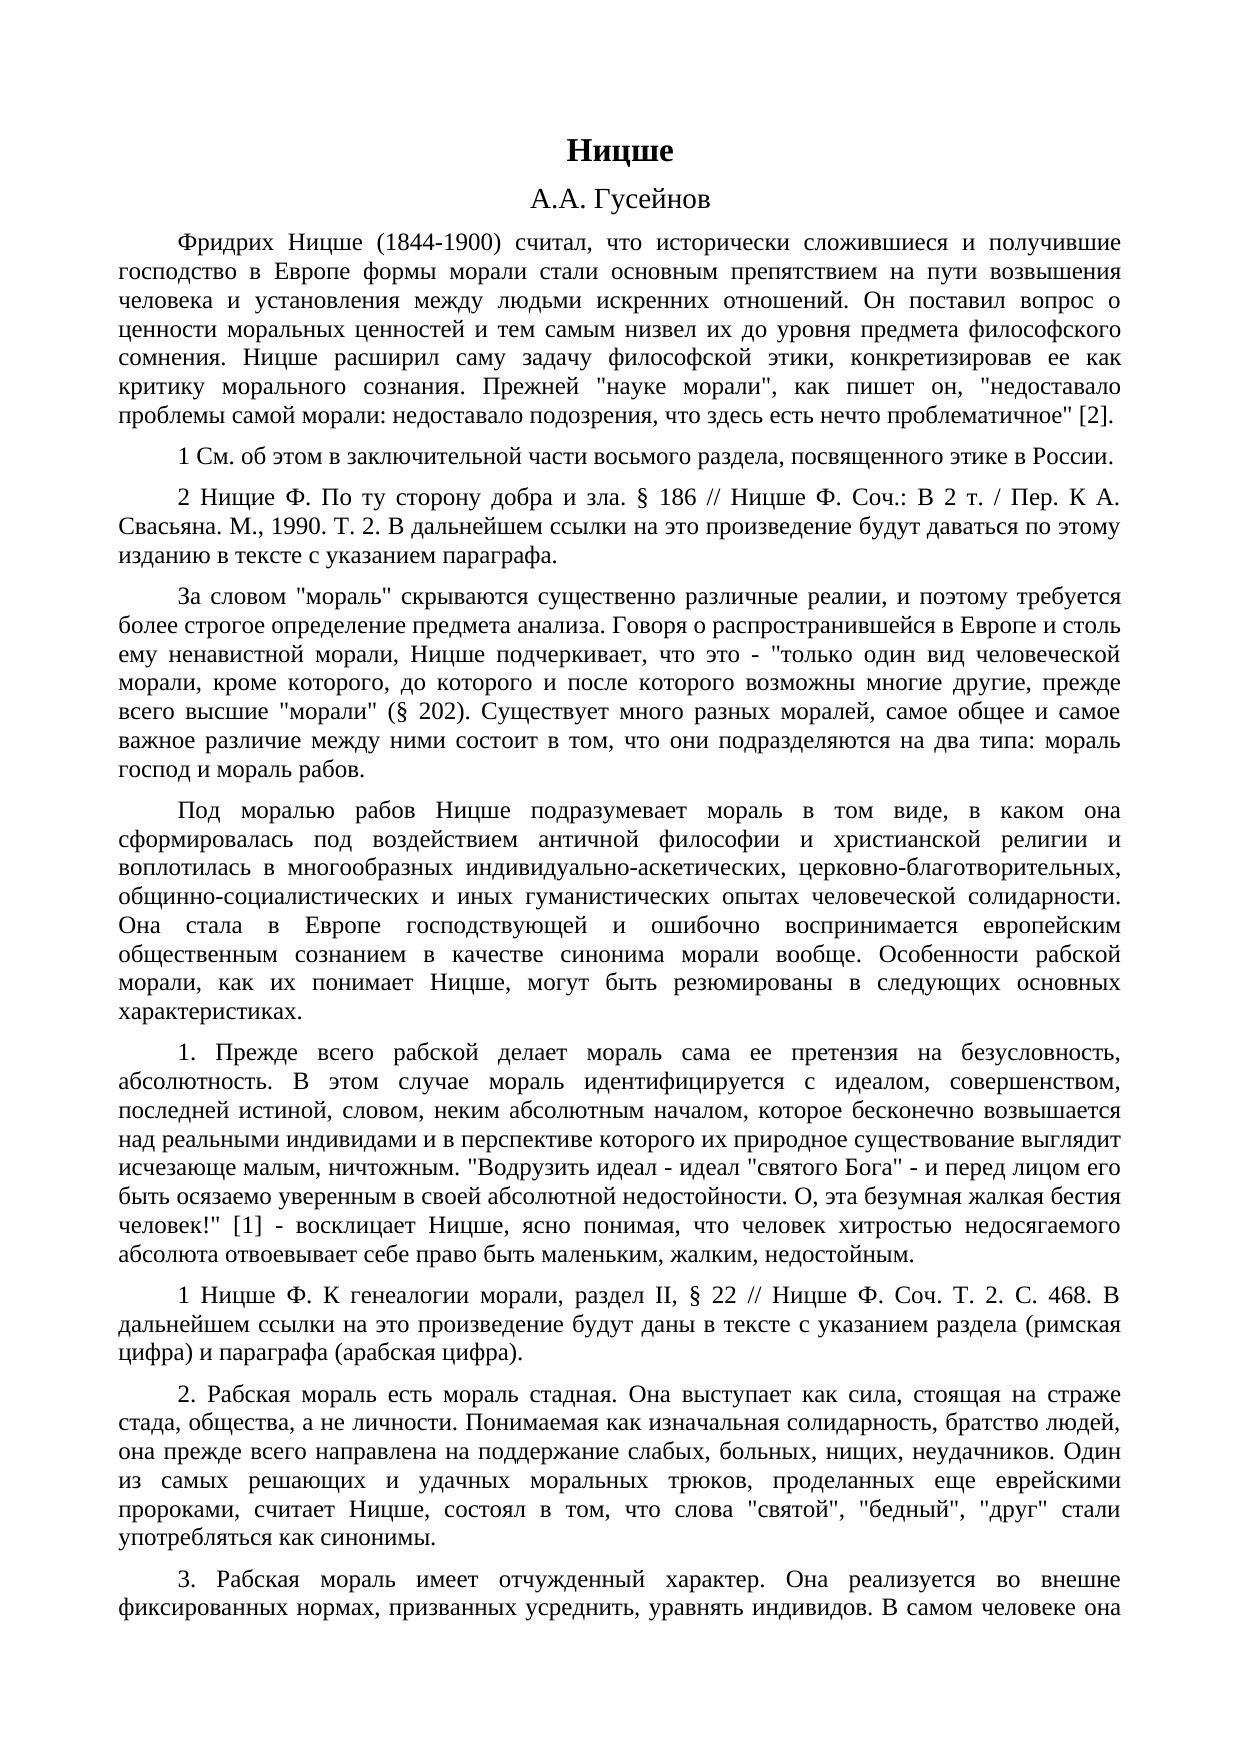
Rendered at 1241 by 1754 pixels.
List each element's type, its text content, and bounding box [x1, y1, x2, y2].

text А.А. Гусейнов [118, 181, 1122, 215]
text 1. Прежде всего рабской делает мораль сама ее претензия на безусловность, абсолютность. В этом случае мораль идентифицируется с идеалом, совершенством, последней истиной, словом, неким абсолютным началом, которое бесконечно возвышается над реальными индивидами и в перспективе которого их природное существование выглядит исчезающе малым, ничтожным. "Водрузить идеал - идеал "святого Бога" - и перед лицом его быть осязаемо уверенным в своей абсолютной недостойности. О, эта безумная жалкая бестия человек!" [1] - восклицает Ницше, ясно понимая, что человек хитростью недосягаемого абсолюта отвоевывает себе право быть маленьким, жалким, недостойным. [118, 1037, 1122, 1267]
text Фридрих Ницше (1844-1900) считал, что исторически сложившиеся и получившие господство в Европе формы морали стали основным препятствием на пути возвышения человека и установления между людьми искренних отношений. Он поставил вопрос о ценности моральных ценностей и тем самым низвел их до уровня предмета философского сомнения. Ницше расширил саму задачу философской этики, конкретизировав ее как критику морального сознания. Прежней "науке морали", как пишет он, "недоставало проблемы самой морали: недоставало подозрения, что здесь есть нечто проблематичное" [2]. [118, 227, 1122, 429]
text 2. Рабская мораль есть мораль стадная. Она выступает как сила, стоящая на страже стада, общества, а не личности. Понимаемая как изначальная солидарность, братство людей, она прежде всего направлена на поддержание слабых, больных, нищих, неудачников. Один из самых решающих и удачных моральных трюков, проделанных еще еврейскими пророками, считает Ницше, состоял в том, что слова "святой", "бедный", "друг" стали употребляться как синонимы. [118, 1379, 1122, 1551]
text Ницше [118, 131, 1122, 169]
text За словом "мораль" скрываются существенно различные реалии, и поэтому требуется более строгое определение предмета анализа. Говоря о распространившейся в Европе и столь ему ненавистной морали, Ницше подчеркивает, что это - "только один вид человеческой морали, кроме которого, до которого и после которого возможны многие другие, прежде всего высшие "морали" (§ 202). Существует много разных моралей, самое общее и самое важное различие между ними состоит в том, что они подразделяются на два типа: мораль господ и мораль рабов. [118, 581, 1122, 782]
text 1 Ницше Ф. К генеалогии морали, раздел II, § 22 // Ницше Ф. Соч. Т. 2. С. 468. В дальнейшем ссылки на это произведение будут даны в тексте с указанием раздела (римская цифра) и параграфа (арабская цифра). [118, 1280, 1122, 1366]
text 2 Нищие Ф. По ту сторону добра и зла. § 186 // Ницше Ф. Соч.: В 2 т. / Пер. К А. Свасьяна. М., 1990. Т. 2. В дальнейшем ссылки на это произведение будут даваться по этому изданию в тексте с указанием параграфа. [118, 482, 1122, 569]
text Под моралью рабов Ницше подразумевает мораль в том виде, в каком она сформировалась под воздействием античной философии и христианской религии и воплотилась в многообразных индивидуально-аскетических, церковно-благотворительных, общинно-социалистических и иных гуманистических опытах человеческой солидарности. Она стала в Европе господствующей и ошибочно воспринимается европейским общественным сознанием в качестве синонима морали вообще. Особенности рабской морали, как их понимает Ницше, могут быть резюмированы в следующих основных характеристиках. [118, 795, 1122, 1025]
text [118, 1564, 1122, 1621]
text 1 См. об этом в заключительной части восьмого раздела, посвященного этике в России. [118, 441, 1122, 470]
